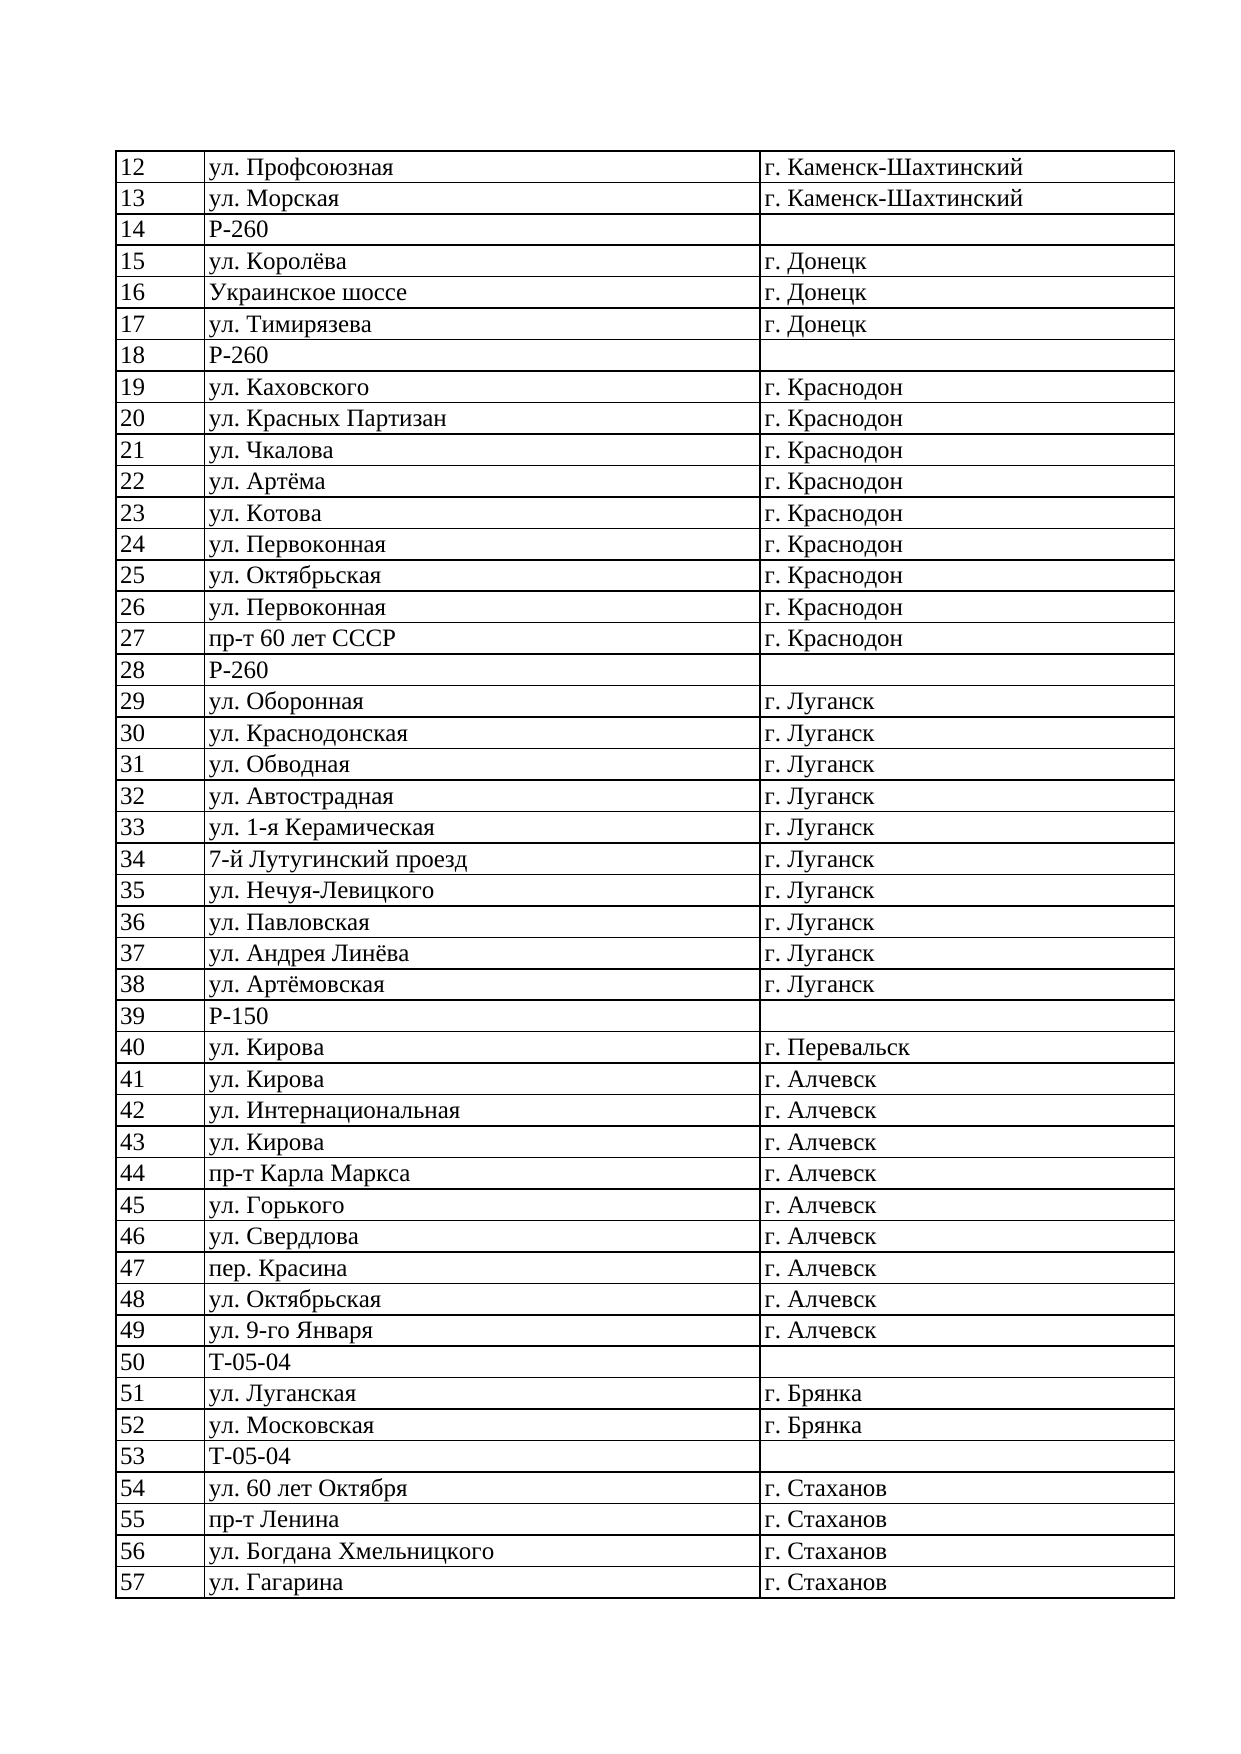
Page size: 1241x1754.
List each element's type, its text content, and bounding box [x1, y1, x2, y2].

table_cell 7-й Лутугинский проезд [205, 844, 759, 873]
table_cell 41 [117, 1064, 204, 1094]
table_cell [761, 655, 1174, 685]
table_cell ул. Нечуя-Левицкого [205, 875, 759, 905]
table_cell 47 [117, 1253, 204, 1282]
table_cell 56 [117, 1536, 204, 1566]
table_cell г. Перевальск [761, 1032, 1174, 1062]
table_cell 13 [117, 183, 204, 213]
table_cell г. Каменск-Шахтинский [761, 183, 1174, 213]
table_cell г. Каменск-Шахтинский [761, 152, 1174, 181]
table_cell 18 [117, 340, 204, 370]
table_cell ул. Артёма [205, 466, 759, 496]
table_cell 17 [117, 309, 204, 339]
table_cell ул. Оборонная [205, 686, 759, 716]
table_cell г. Алчевск [761, 1284, 1174, 1314]
table_cell 25 [117, 561, 204, 590]
table_cell 52 [117, 1410, 204, 1440]
table_cell г. Стаханов [761, 1504, 1174, 1534]
table_cell г. Краснодон [761, 529, 1174, 559]
table_cell [761, 1001, 1174, 1031]
table_cell 43 [117, 1127, 204, 1157]
table_cell г. Алчевск [761, 1221, 1174, 1251]
table_cell ул. Горького [205, 1190, 759, 1219]
table_cell ул. Андрея Линёва [205, 938, 759, 968]
table_cell г. Алчевск [761, 1316, 1174, 1345]
table_cell ул. Гагарина [205, 1567, 759, 1597]
table_cell 34 [117, 844, 204, 873]
table_cell Украинское шоссе [205, 277, 759, 307]
table_cell пер. Красина [205, 1253, 759, 1282]
table_cell г. Алчевск [761, 1127, 1174, 1157]
table_cell г. Донецк [761, 246, 1174, 276]
table_cell 46 [117, 1221, 204, 1251]
table_cell Р-150 [205, 1001, 759, 1031]
table_cell ул. 1-я Керамическая [205, 812, 759, 842]
table_cell г. Стаханов [761, 1473, 1174, 1503]
table_cell ул. Артёмовская [205, 970, 759, 999]
table_cell ул. Автострадная [205, 781, 759, 811]
table_cell 24 [117, 529, 204, 559]
table_cell ул. Первоконная [205, 529, 759, 559]
table_cell 40 [117, 1032, 204, 1062]
table_cell пр-т Ленина [205, 1504, 759, 1534]
table_cell г. Краснодон [761, 435, 1174, 464]
table_cell 50 [117, 1347, 204, 1377]
table_cell 51 [117, 1378, 204, 1408]
table_cell г. Краснодон [761, 403, 1174, 433]
table_cell Т-05-04 [205, 1441, 759, 1471]
table_cell ул. 9-го Января [205, 1316, 759, 1345]
table_cell Т-05-04 [205, 1347, 759, 1377]
table_cell г. Луганск [761, 844, 1174, 873]
table_cell ул. 60 лет Октября [205, 1473, 759, 1503]
table_cell г. Алчевск [761, 1190, 1174, 1219]
table_cell [761, 1347, 1174, 1377]
table_cell г. Краснодон [761, 592, 1174, 622]
table_cell г. Алчевск [761, 1064, 1174, 1094]
table_cell ул. Кирова [205, 1032, 759, 1062]
table_cell 42 [117, 1095, 204, 1125]
table_cell г. Луганск [761, 907, 1174, 936]
table_cell г. Луганск [761, 781, 1174, 811]
table_cell г. Луганск [761, 812, 1174, 842]
table_cell г. Алчевск [761, 1095, 1174, 1125]
table_cell ул. Октябрьская [205, 1284, 759, 1314]
table_cell Р-260 [205, 215, 759, 244]
table_cell г. Луганск [761, 686, 1174, 716]
table_cell ул. Обводная [205, 749, 759, 779]
table_cell г. Стаханов [761, 1536, 1174, 1566]
table_cell 55 [117, 1504, 204, 1534]
table_cell г. Брянка [761, 1378, 1174, 1408]
table_cell 26 [117, 592, 204, 622]
table_cell 53 [117, 1441, 204, 1471]
table_cell г. Луганск [761, 938, 1174, 968]
table_cell г. Краснодон [761, 466, 1174, 496]
table_cell ул. Павловская [205, 907, 759, 936]
table_cell ул. Краснодонская [205, 718, 759, 748]
table_cell ул. Королёва [205, 246, 759, 276]
table_cell пр-т 60 лет СССР [205, 623, 759, 653]
table_cell г. Стаханов [761, 1567, 1174, 1597]
table_cell г. Краснодон [761, 498, 1174, 527]
table_cell 15 [117, 246, 204, 276]
table_cell г. Луганск [761, 718, 1174, 748]
table_cell г. Луганск [761, 970, 1174, 999]
table_cell 44 [117, 1158, 204, 1188]
table_cell пр-т Карла Маркса [205, 1158, 759, 1188]
table_cell ул. Первоконная [205, 592, 759, 622]
table_cell г. Донецк [761, 309, 1174, 339]
table_cell ул. Интернациональная [205, 1095, 759, 1125]
table_cell г. Алчевск [761, 1253, 1174, 1282]
table_cell ул. Тимирязева [205, 309, 759, 339]
table_cell 19 [117, 372, 204, 402]
table_cell 12 [117, 152, 204, 181]
table_cell ул. Красных Партизан [205, 403, 759, 433]
table_cell 22 [117, 466, 204, 496]
table_cell 39 [117, 1001, 204, 1031]
table_cell 27 [117, 623, 204, 653]
table_cell 36 [117, 907, 204, 936]
table_cell ул. Кирова [205, 1127, 759, 1157]
table_cell г. Алчевск [761, 1158, 1174, 1188]
table_cell 29 [117, 686, 204, 716]
table_cell [761, 215, 1174, 244]
table_cell г. Краснодон [761, 623, 1174, 653]
table_cell г. Краснодон [761, 372, 1174, 402]
table_cell 48 [117, 1284, 204, 1314]
table_cell 28 [117, 655, 204, 685]
table_cell 31 [117, 749, 204, 779]
table_cell 16 [117, 277, 204, 307]
table_cell Р-260 [205, 340, 759, 370]
table_cell ул. Морская [205, 183, 759, 213]
table_cell 37 [117, 938, 204, 968]
table_cell г. Донецк [761, 277, 1174, 307]
table_cell ул. Котова [205, 498, 759, 527]
table_cell 23 [117, 498, 204, 527]
table_cell ул. Чкалова [205, 435, 759, 464]
table_cell ул. Богдана Хмельницкого [205, 1536, 759, 1566]
table_cell 57 [117, 1567, 204, 1597]
table_cell 21 [117, 435, 204, 464]
table_cell ул. Профсоюзная [205, 152, 759, 181]
table_cell 45 [117, 1190, 204, 1219]
table_cell г. Луганск [761, 749, 1174, 779]
table_cell 54 [117, 1473, 204, 1503]
table_cell 30 [117, 718, 204, 748]
table_cell ул. Московская [205, 1410, 759, 1440]
table_cell г. Краснодон [761, 561, 1174, 590]
table_cell 14 [117, 215, 204, 244]
table_cell 33 [117, 812, 204, 842]
table_cell Р-260 [205, 655, 759, 685]
table_cell г. Брянка [761, 1410, 1174, 1440]
table_cell 32 [117, 781, 204, 811]
table_cell [761, 1441, 1174, 1471]
table_cell [761, 340, 1174, 370]
table_cell 20 [117, 403, 204, 433]
table_cell ул. Октябрьская [205, 561, 759, 590]
table_cell 35 [117, 875, 204, 905]
table_cell г. Луганск [761, 875, 1174, 905]
table_cell ул. Кирова [205, 1064, 759, 1094]
table_cell ул. Каховского [205, 372, 759, 402]
table_cell ул. Свердлова [205, 1221, 759, 1251]
table_cell ул. Луганская [205, 1378, 759, 1408]
table_cell 38 [117, 970, 204, 999]
table_cell 49 [117, 1316, 204, 1345]
